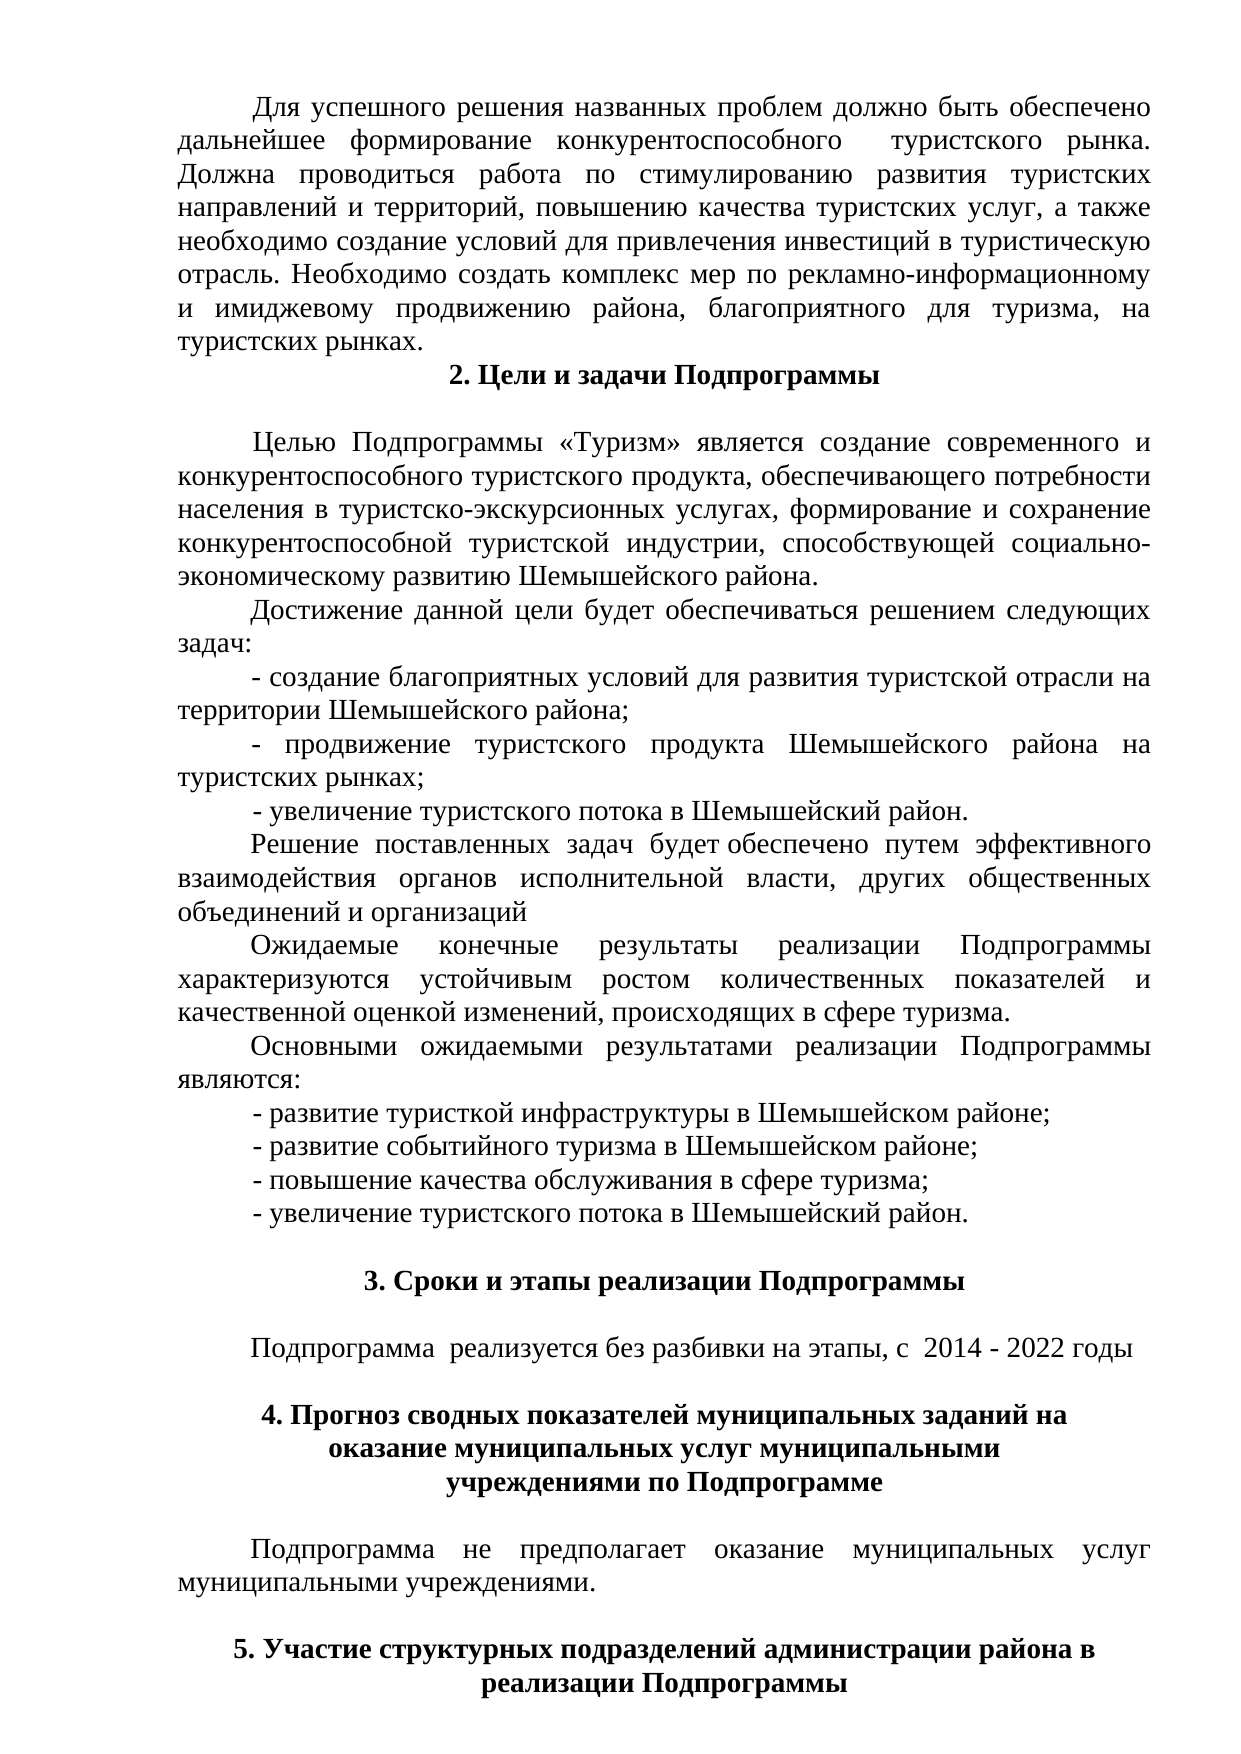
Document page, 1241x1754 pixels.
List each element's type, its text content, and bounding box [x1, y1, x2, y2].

text Основными ожидаемыми результатами реализации Подпрограммы являются: [177, 1028, 1152, 1095]
text 5. Участие структурных подразделений администрации района в реализации Подпрограммы [177, 1632, 1152, 1699]
text Ожидаемые конечные результаты реализации Подпрограммы характеризуются устойчивым ростом количественных показателей и качественной оценкой изменений, происходящих в сфере туризма. [177, 927, 1152, 1028]
text 3. Сроки и этапы реализации Подпрограммы [177, 1263, 1152, 1296]
text Для успешного решения названных проблем должно быть обеспечено дальнейшее формирование конкурентоспособного туристского рынка. Должна проводиться работа по стимулированию развития туристских направлений и территорий, повышению качества туристских услуг, а также необходимо создание условий для привлечения инвестиций в туристическую отрасль. Необходимо создать комплекс мер по рекламно-информационному и имиджевому продвижению района, благоприятного для туризма, на туристских рынках. [177, 89, 1152, 357]
text Решение поставленных задач будет обеспечено путем эффективного взаимодействия органов исполнительной власти, других общественных объединений и организаций [177, 827, 1152, 927]
text - развитие событийного туризма в Шемышейском районе; [177, 1128, 1152, 1162]
text - увеличение туристского потока в Шемышейский район. [177, 793, 1152, 827]
text 2. Цели и задачи Подпрограммы [177, 357, 1152, 391]
text - увеличение туристского потока в Шемышейский район. [177, 1196, 1152, 1229]
text учреждениями по Подпрограмме [177, 1464, 1152, 1497]
text Целью Подпрограммы «Туризм» является создание современного и конкурентоспособного туристского продукта, обеспечивающего потребности населения в туристско-экскурсионных услугах, формирование и сохранение конкурентоспособной туристской индустрии, способствующей социально-экономическому развитию Шемышейского района. [177, 424, 1152, 592]
text оказание муниципальных услуг муниципальными [177, 1430, 1152, 1464]
text Подпрограмма реализуется без разбивки на этапы, с 2014 - 2022 годы [177, 1330, 1152, 1363]
text Подпрограмма не предполагает оказание муниципальных услуг муниципальными учреждениями. [177, 1531, 1152, 1598]
text - создание благоприятных условий для развития туристской отрасли на территории Шемышейского района; [177, 659, 1152, 726]
text - развитие туристкой инфраструктуры в Шемышейском районе; [177, 1095, 1152, 1128]
text - повышение качества обслуживания в сфере туризма; [177, 1162, 1152, 1196]
text Достижение данной цели будет обеспечиваться решением следующих задач: [177, 592, 1152, 659]
text 4. Прогноз сводных показателей муниципальных заданий на [177, 1397, 1152, 1430]
text - продвижение туристского продукта Шемышейского района на туристских рынках; [177, 726, 1152, 793]
